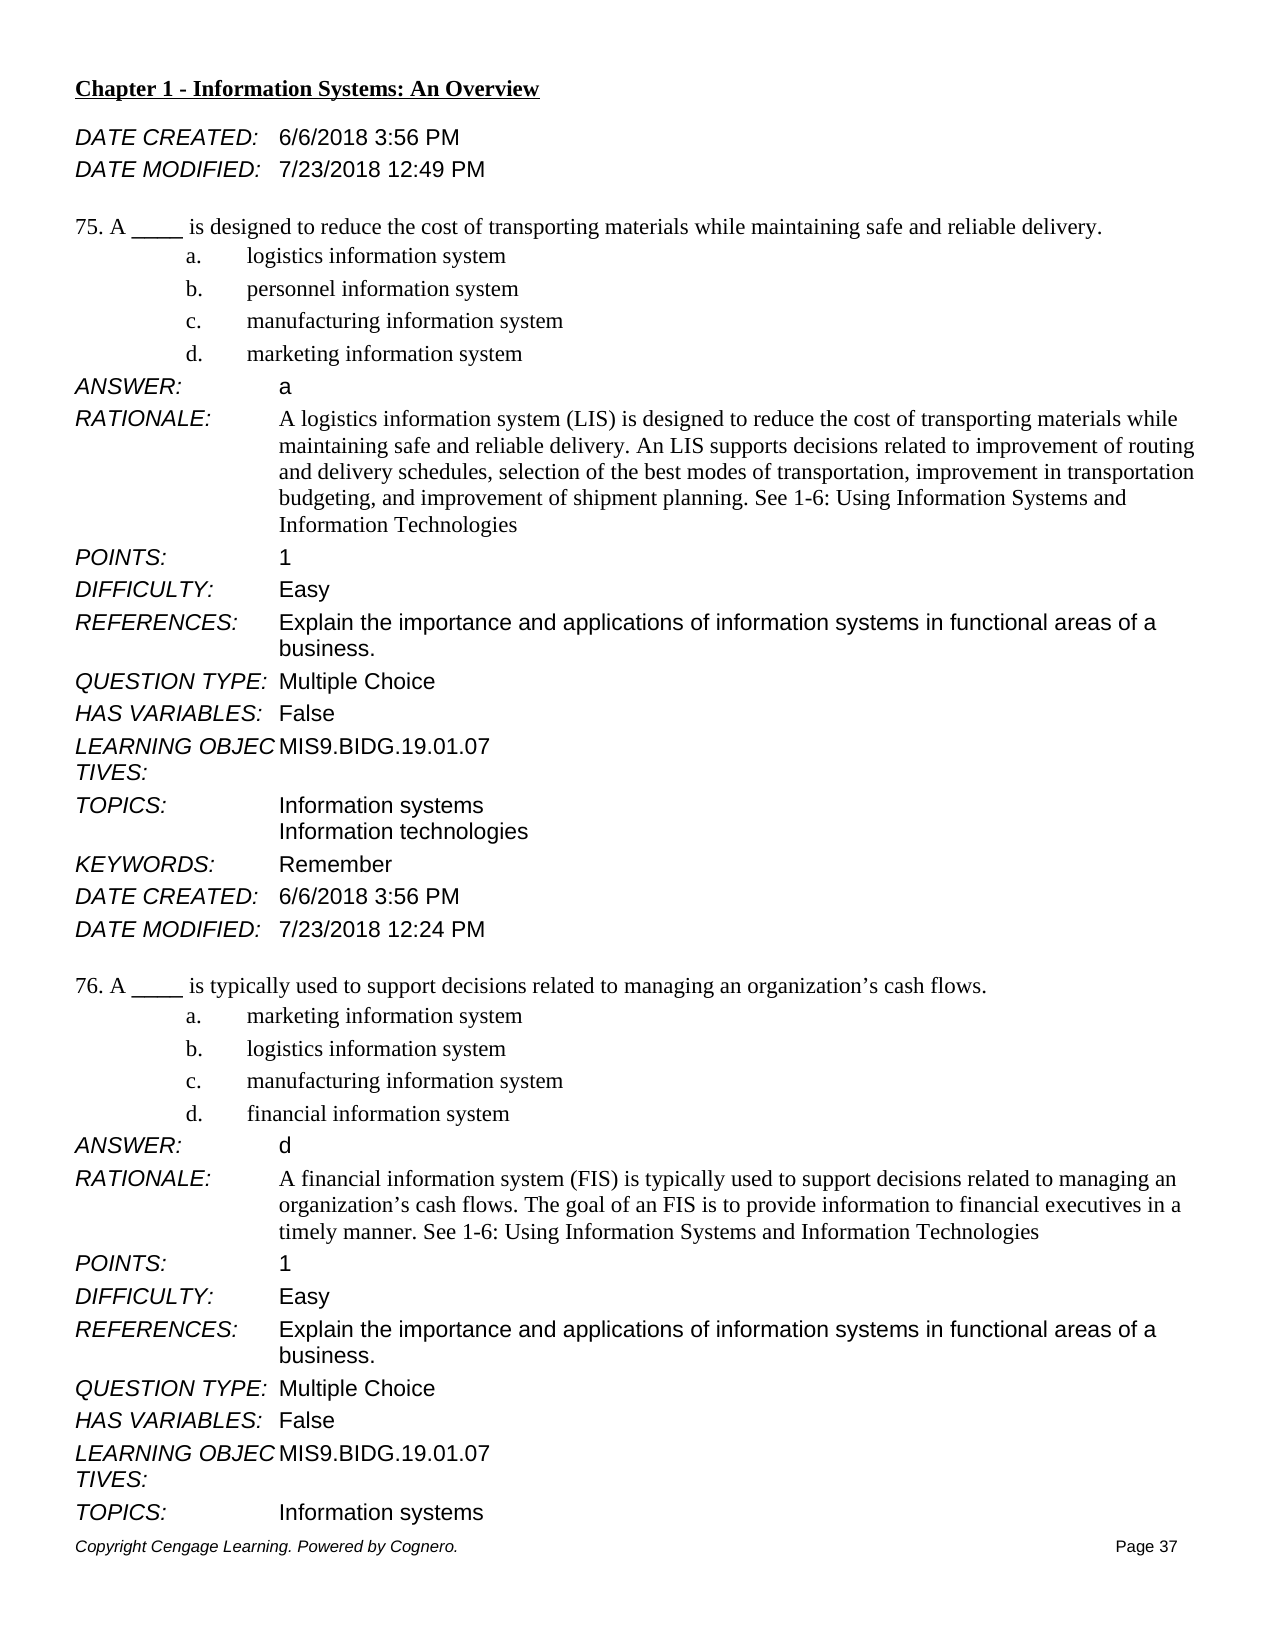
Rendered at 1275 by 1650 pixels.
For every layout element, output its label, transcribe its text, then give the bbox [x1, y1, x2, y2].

table_header 75. A ____ is designed to reduce the cost of transporting materials while maintaining safe and reliable delivery. [75, 213, 1200, 946]
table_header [75, 973, 1200, 1528]
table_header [75, 121, 1200, 186]
